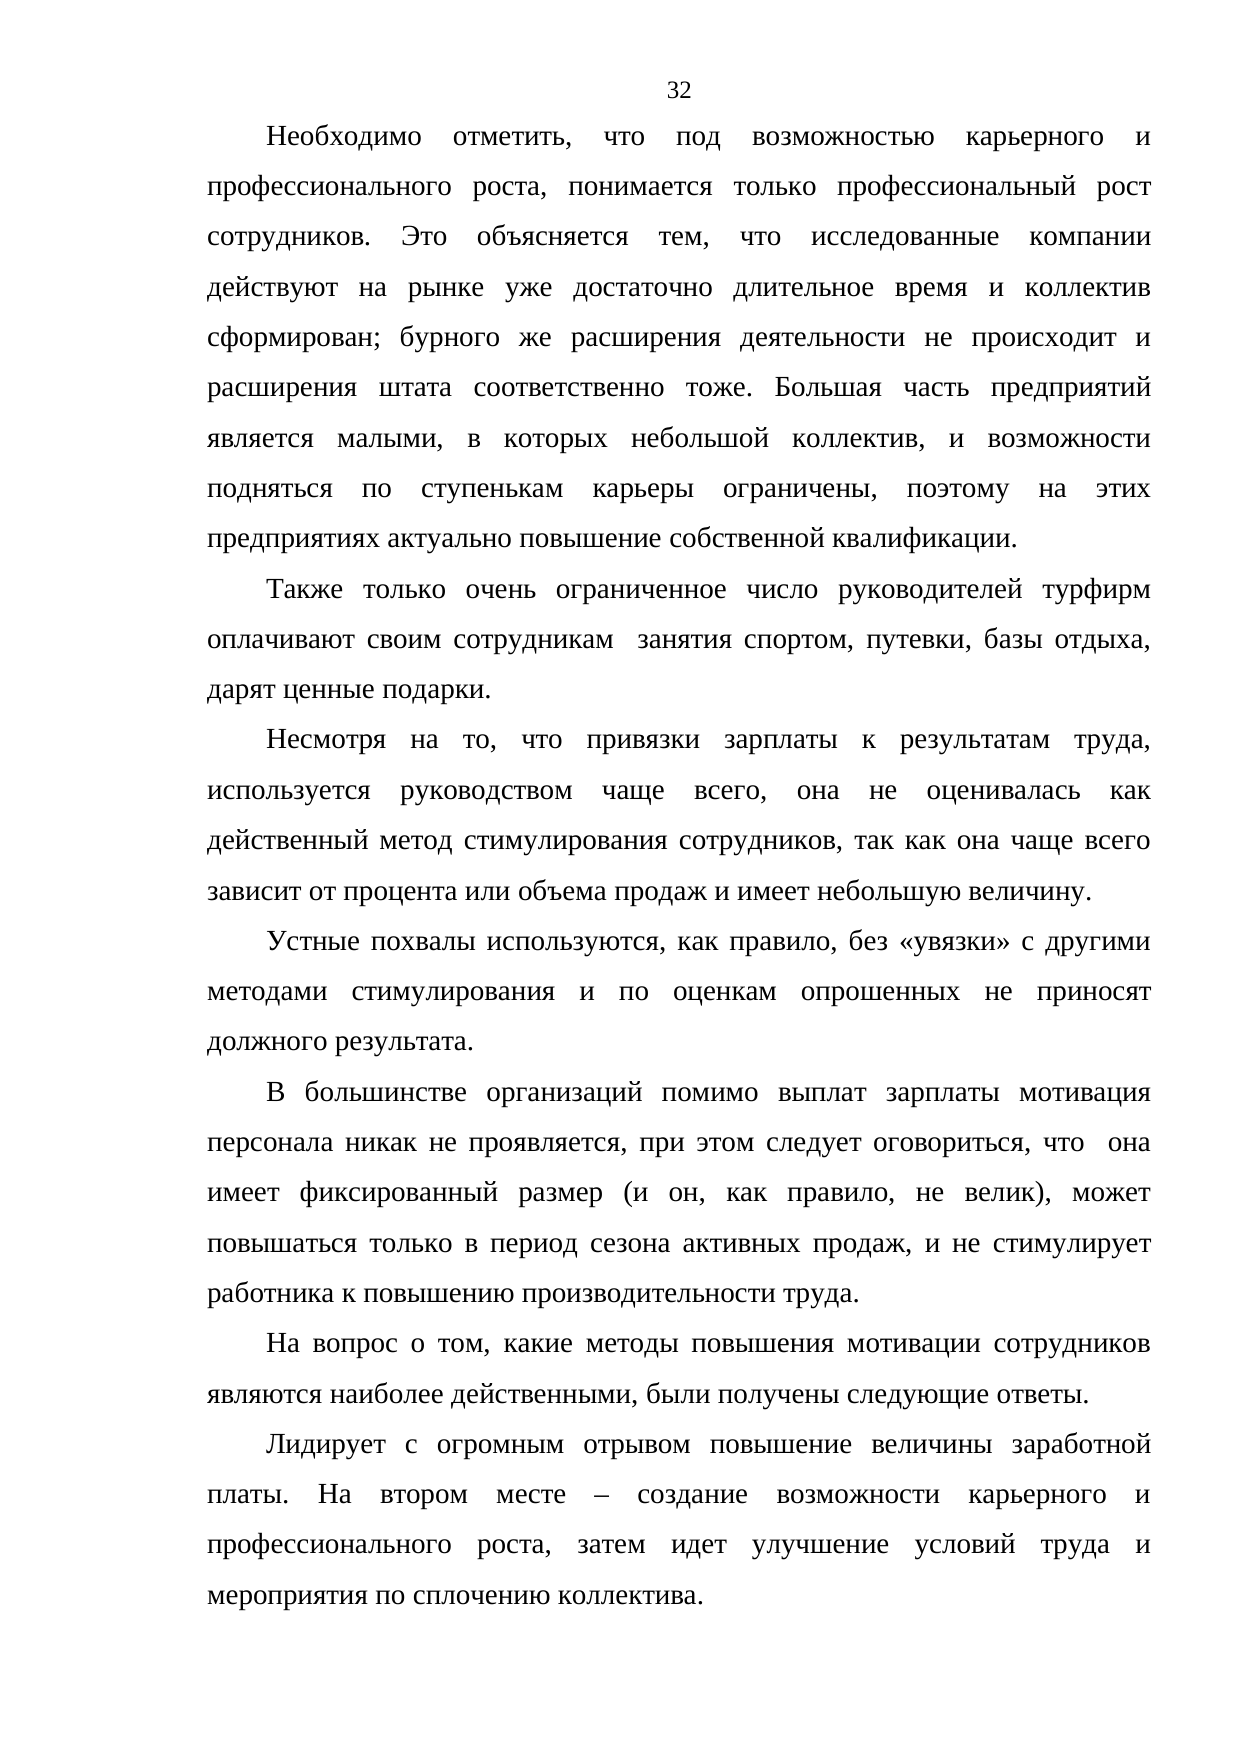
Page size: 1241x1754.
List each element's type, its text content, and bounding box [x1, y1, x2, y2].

text На вопрос о том, какие методы повышения мотивации сотрудников являются наиболее действенными, были получены следующие ответы. [207, 1326, 1152, 1409]
text Лидирует с огромным отрывом повышение величины заработной платы. На втором месте – создание возможности карьерного и профессионального роста, затем идет улучшение условий труда и мероприятия по сплочению коллектива. [207, 1426, 1152, 1611]
text Необходимо отметить, что под возможностью карьерного и профессионального роста, понимается только профессиональный рост сотрудников. Это объясняется тем, что исследованные компании действуют на рынке уже достаточно длительное время и коллектив сформирован; бурного же расширения деятельности не происходит и расширения штата соответственно тоже. Большая часть предприятий является малыми, в которых небольшой коллектив, и возможности подняться по ступенькам карьеры ограничены, поэтому на этих предприятиях актуально повышение собственной квалификации. [207, 118, 1152, 554]
text В большинстве организаций помимо выплат зарплаты мотивация персонала никак не проявляется, при этом следует оговориться, что она имеет фиксированный размер (и он, как правило, не велик), может повышаться только в период сезона активных продаж, и не стимулирует работника к повышению производительности труда. [207, 1074, 1152, 1309]
text Устные похвалы используются, как правило, без «увязки» с другими методами стимулирования и по оценкам опрошенных не приносят должного результата. [207, 923, 1152, 1057]
text Несмотря на то, что привязки зарплаты к результатам труда, используется руководством чаще всего, она не оценивалась как действенный метод стимулирования сотрудников, так как она чаще всего зависит от процента или объема продаж и имеет небольшую величину. [207, 722, 1152, 906]
text Также только очень ограниченное число руководителей турфирм оплачивают своим сотрудникам занятия спортом, путевки, базы отдыха, дарят ценные подарки. [207, 571, 1152, 705]
